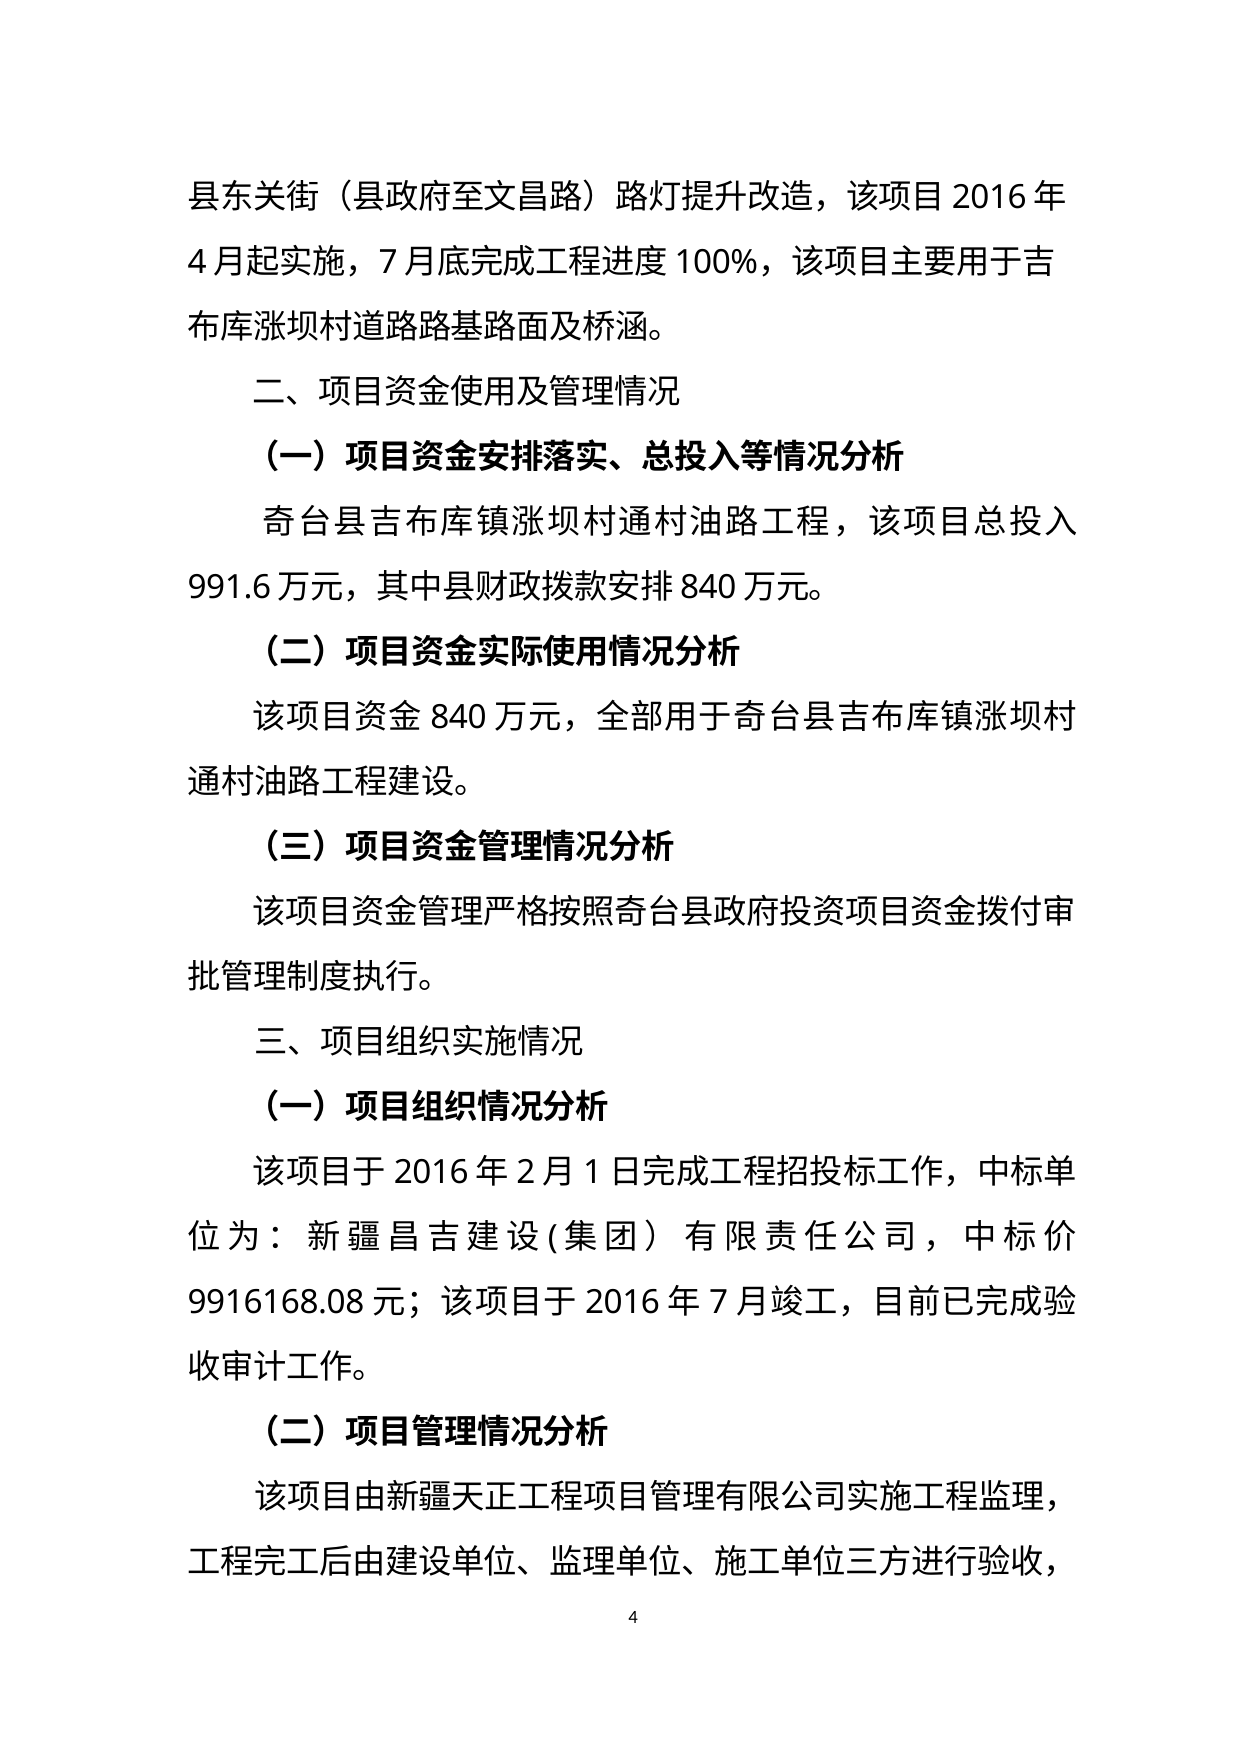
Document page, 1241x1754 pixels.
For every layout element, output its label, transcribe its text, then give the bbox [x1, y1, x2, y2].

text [187, 1462, 1078, 1592]
text 该项目于2016年2月1日完成工程招投标工作，中标单位为：新疆昌吉建设(集团）有限责任公司，中标价9916168.08元；该项目于2016年7月竣工，目前已完成验收审计工作。 [187, 1137, 1078, 1397]
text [187, 162, 1078, 357]
text 三、项目组织实施情况 [187, 1007, 1078, 1072]
text （二）项目资金实际使用情况分析 [187, 617, 1078, 682]
text 该项目资金840万元，全部用于奇台县吉布库镇涨坝村通村油路工程建设。 [187, 682, 1078, 812]
text （二）项目管理情况分析 [187, 1397, 1078, 1462]
text 二、项目资金使用及管理情况 [187, 357, 1078, 422]
text 该项目资金管理严格按照奇台县政府投资项目资金拨付审批管理制度执行。 [187, 877, 1078, 1007]
text （三）项目资金管理情况分析 [187, 812, 1078, 877]
text 奇台县吉布库镇涨坝村通村油路工程，该项目总投入991.6万元，其中县财政拨款安排840万元。 [187, 487, 1078, 617]
text （一）项目组织情况分析 [187, 1072, 1078, 1137]
text （一）项目资金安排落实、总投入等情况分析 [187, 422, 1078, 487]
